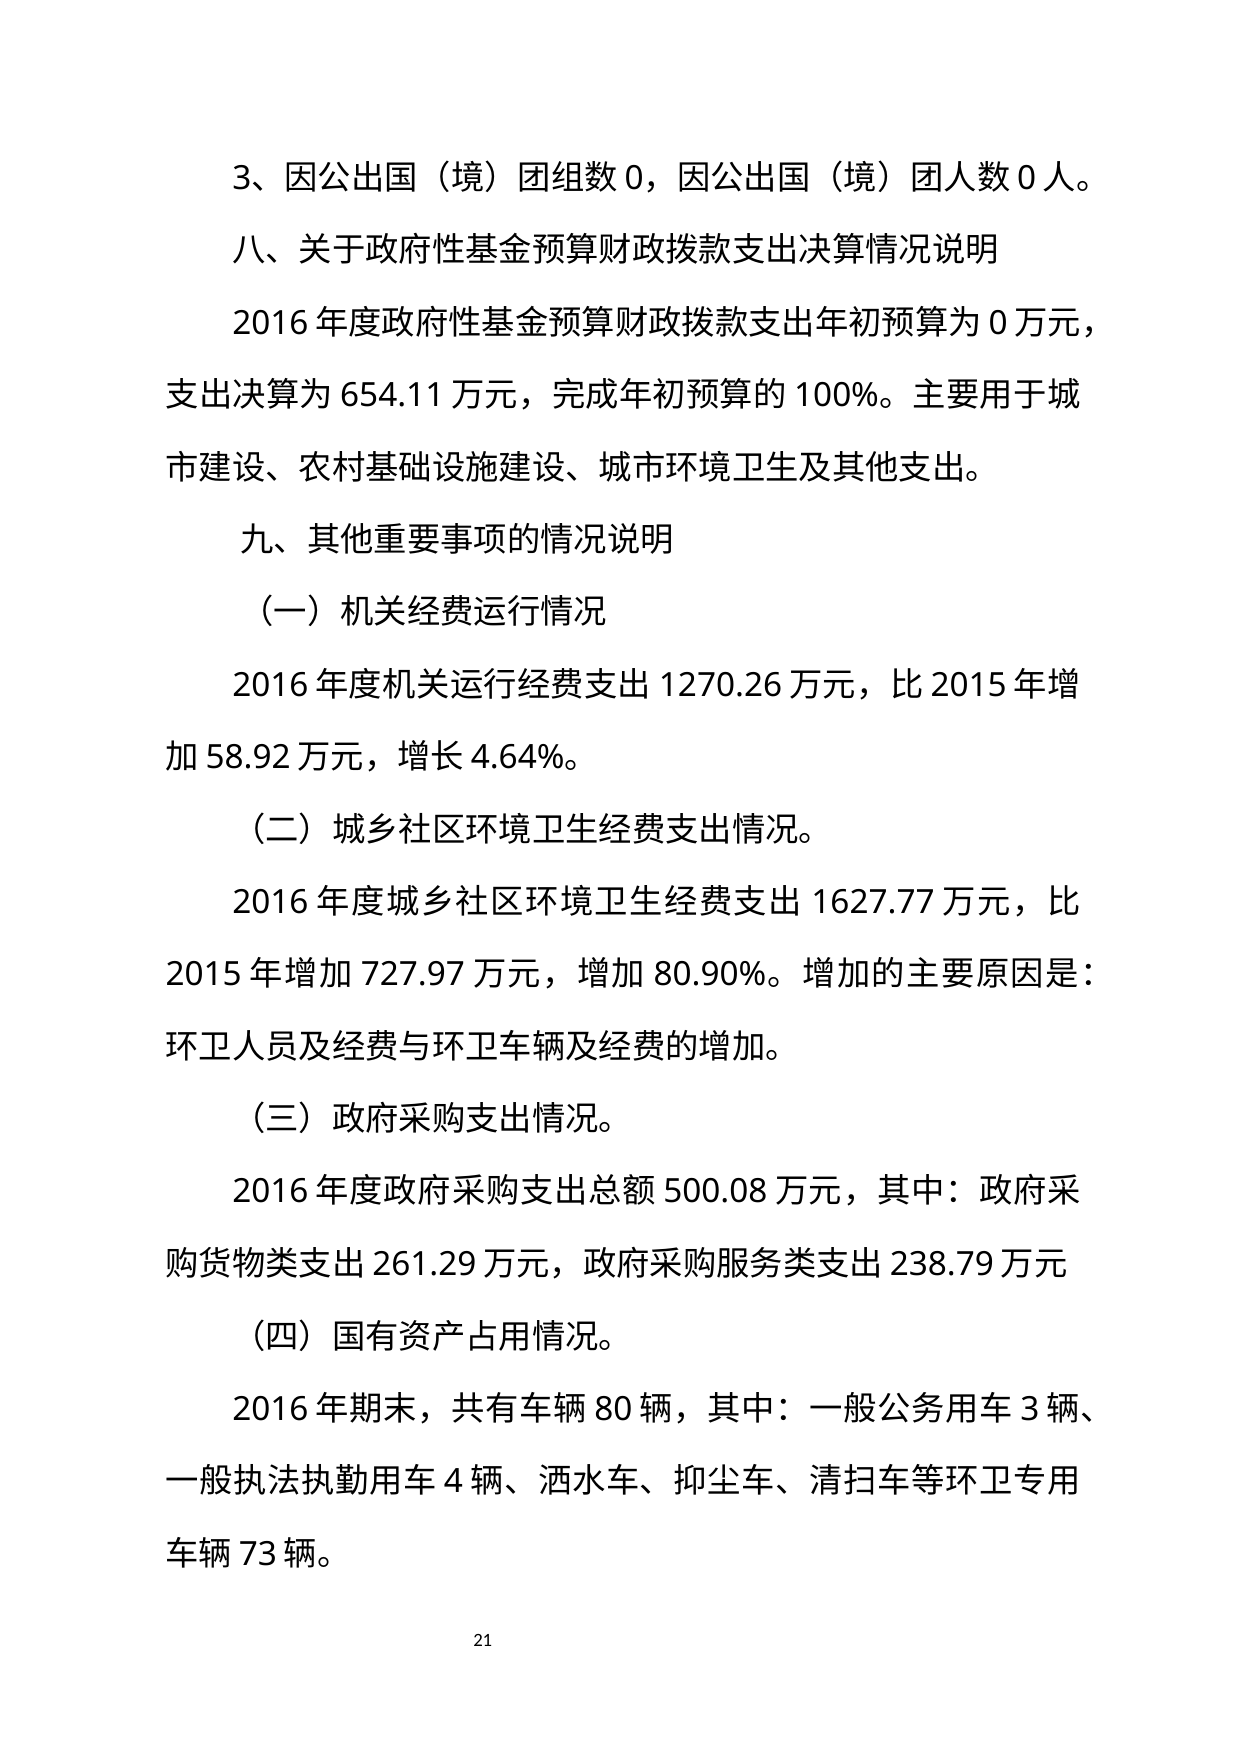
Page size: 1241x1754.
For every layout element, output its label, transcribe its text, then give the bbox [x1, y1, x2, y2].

text （四）国有资产占用情况。 [165, 1309, 1081, 1358]
text 2016年度政府性基金预算财政拨款支出年初预算为0万元，支出决算为654.11万元，完成年初预算的100%。主要用于城市建设、农村基础设施建设、城市环境卫生及其他支出。 [165, 295, 1081, 489]
text 2016年期末，共有车辆80辆，其中：一般公务用车3辆、一般执法执勤用车4辆、洒水车、抑尘车、清扫车等环卫专用车辆73辆。 [165, 1382, 1081, 1575]
text （三）政府采购支出情况。 [165, 1092, 1081, 1140]
text 3、因公出国（境）团组数0，因公出国（境）团人数0人。 [165, 151, 1081, 199]
text 九、其他重要事项的情况说明 [240, 513, 1081, 561]
text （二）城乡社区环境卫生经费支出情况。 [165, 802, 1081, 851]
text 2016年度政府采购支出总额500.08万元，其中：政府采购货物类支出261.29万元，政府采购服务类支出238.79万元 [165, 1164, 1081, 1285]
text （一）机关经费运行情况 [240, 585, 1081, 633]
text 八、关于政府性基金预算财政拨款支出决算情况说明 [165, 223, 1081, 271]
text 2016年度机关运行经费支出1270.26万元，比2015年增加58.92万元，增长4.64%。 [165, 657, 1081, 778]
text 2016年度城乡社区环境卫生经费支出1627.77万元，比2015年增加727.97万元，增加80.90%。增加的主要原因是：环卫人员及经费与环卫车辆及经费的增加。 [165, 875, 1081, 1068]
